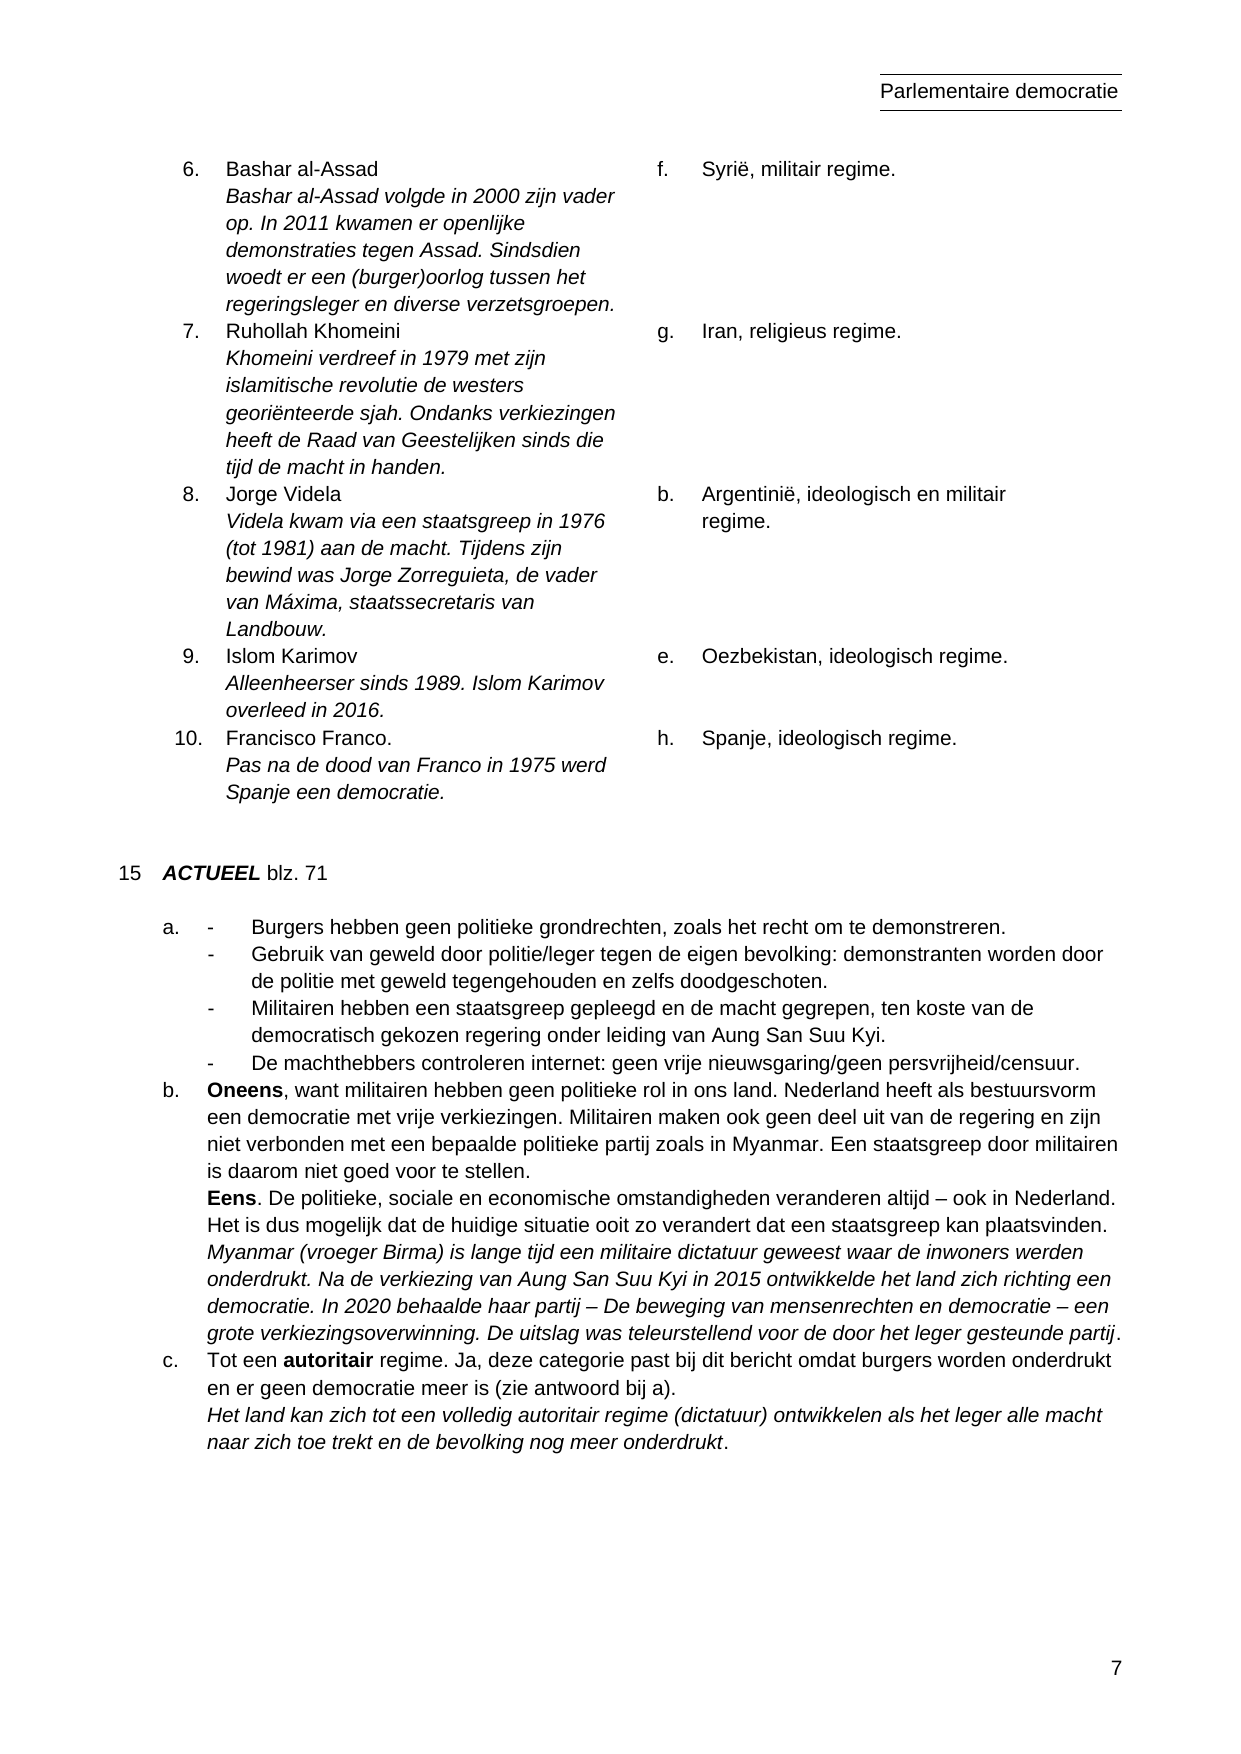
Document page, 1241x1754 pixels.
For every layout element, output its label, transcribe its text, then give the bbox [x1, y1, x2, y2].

text a. - Burgers hebben geen politieke grondrechten, zoals het recht om te demonstreren. [162, 912, 1122, 939]
table_cell 9. [163, 641, 214, 722]
table_cell Argentinië, ideologisch en militair regime. [690, 479, 1060, 641]
table_cell Francisco Franco. Pas na de dood van Franco in 1975 werd Spanje een democratie. [214, 722, 646, 803]
table_cell f. [646, 154, 690, 316]
table_cell 8. [163, 479, 214, 641]
text Eens. De politieke, sociale en economische omstandigheden veranderen altijd – ook in Nederland. Het is dus mogelijk dat de huidige situatie ooit zo verandert dat een staatsgreep kan plaatsvinden. [207, 1183, 1122, 1237]
table_cell Ruhollah Khomeini Khomeini verdreef in 1979 met zijn islamitische revolutie de westers georiënteerde sjah. Ondanks verkiezingen heeft de Raad van Geestelijken sinds die tijd de macht in handen. [214, 316, 646, 478]
table_cell 6. [163, 154, 214, 316]
table_cell h. [646, 722, 690, 803]
table_cell Jorge Videla Videla kwam via een staatsgreep in 1976 (tot 1981) aan de macht. Tijdens zijn bewind was Jorge Zorreguieta, de vader van Máxima, staatssecretaris van Landbouw. [214, 479, 646, 641]
text - Militairen hebben een staatsgreep gepleegd en de macht gegrepen, ten koste van de democratisch gekozen regering onder leiding van Aung San Suu Kyi. [207, 993, 1122, 1047]
text Myanmar (vroeger Birma) is lange tijd een militaire dictatuur geweest waar de inwoners werden onderdrukt. Na de verkiezing van Aung San Suu Kyi in 2015 ontwikkelde het land zich richting een democratie. In 2020 behaalde haar partij – De beweging van mensenrechten en democratie – een grote verkiezingsoverwinning. De uitslag was teleurstellend voor de door het leger gesteunde partij. [207, 1237, 1122, 1345]
table_cell 7. [163, 316, 214, 478]
text - Gebruik van geweld door politie/leger tegen de eigen bevolking: demonstranten worden door de politie met geweld tegengehouden en zelfs doodgeschoten. [207, 939, 1122, 993]
table_cell Islom Karimov Alleenheerser sinds 1989. Islom Karimov overleed in 2016. [214, 641, 646, 722]
table_cell 10. [163, 722, 214, 803]
table_cell e. [646, 641, 690, 722]
text Het land kan zich tot een volledig autoritair regime (dictatuur) ontwikkelen als het leger alle macht naar zich toe trekt en de bevolking nog meer onderdrukt. [207, 1399, 1122, 1453]
table_cell Spanje, ideologisch regime. [690, 722, 1060, 803]
table_cell b. [646, 479, 690, 641]
text b. Oneens, want militairen hebben geen politieke rol in ons land. Nederland heeft als bestuursvorm een democratie met vrije verkiezingen. Militairen maken ook geen deel uit van de regering en zijn niet verbonden met een bepaalde politieke partij zoals in Myanmar. Een staatsgreep door militairen is daarom niet goed voor te stellen. [162, 1074, 1122, 1183]
table_cell Oezbekistan, ideologisch regime. [690, 641, 1060, 722]
text c. Tot een autoritair regime. Ja, deze categorie past bij dit bericht omdat burgers worden onderdrukt en er geen democratie meer is (zie antwoord bij a). [162, 1345, 1122, 1399]
table_cell Syrië, militair regime. [690, 154, 1060, 316]
table_cell Iran, religieus regime. [690, 316, 1060, 478]
text - De machthebbers controleren internet: geen vrije nieuwsgaring/geen persvrijheid/censuur. [207, 1047, 1122, 1074]
text 15 ACTUEEL blz. 71 [118, 858, 1122, 885]
table_cell Bashar al-Assad Bashar al-Assad volgde in 2000 zijn vader op. In 2011 kwamen er openlijke demonstraties tegen Assad. Sindsdien woedt er een (burger)oorlog tussen het regeringsleger en diverse verzetsgroepen. [214, 154, 646, 316]
table_cell g. [646, 316, 690, 478]
